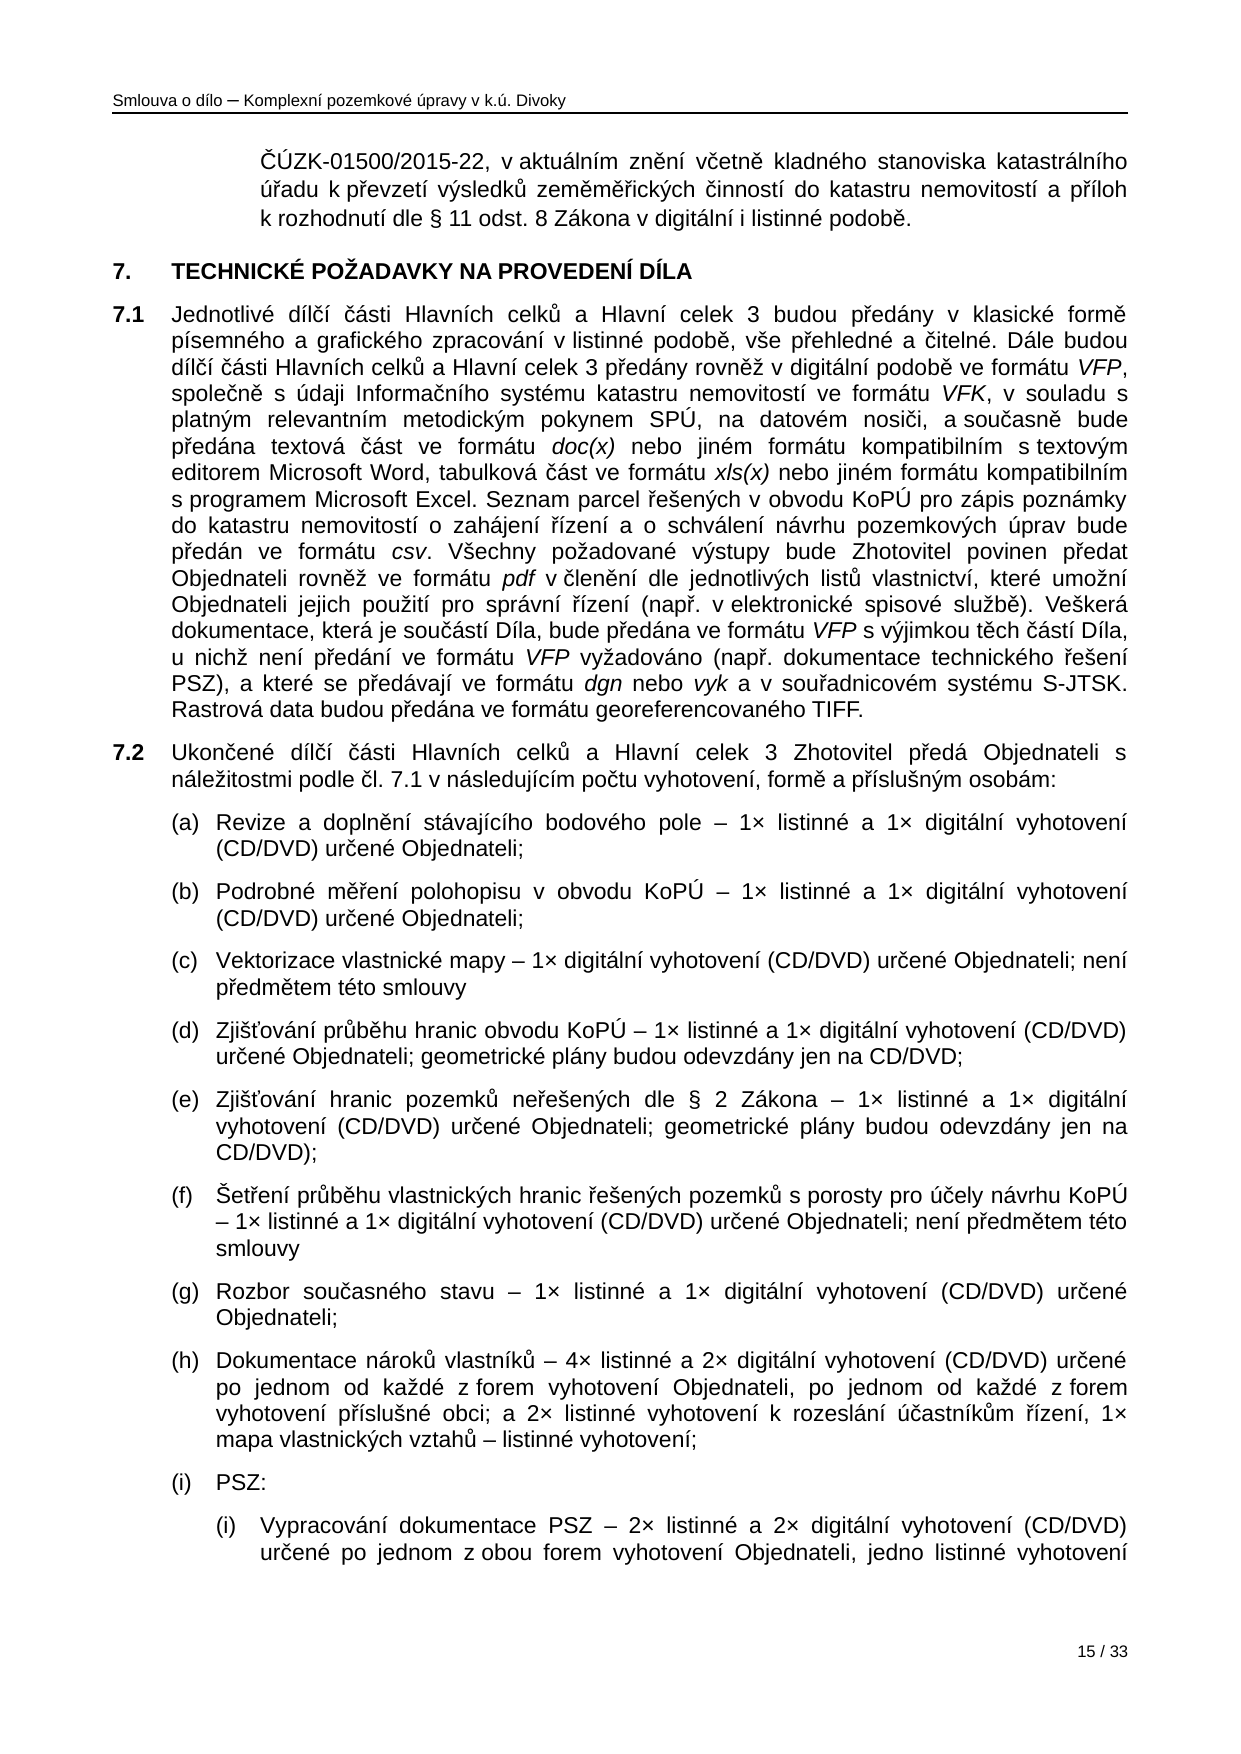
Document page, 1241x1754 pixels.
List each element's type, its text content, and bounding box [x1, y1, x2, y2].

list Zjišťování hranic pozemků neřešených dle § 2 Zákona – 1× listinné a 1× digitální vyhotovení (CD/DVD) určené Objednateli; geometrické plány budou odevzdány jen na CD/DVD); [171, 1086, 1128, 1165]
list Dokumentace nároků vlastníků – 4× listinné a 2× digitální vyhotovení (CD/DVD) určené po jednom od každé z forem vyhotovení Objednateli, po jednom od každé z forem vyhotovení příslušné obci; a 2× listinné vyhotovení k rozeslání účastníkům řízení, 1× mapa vlastnických vztahů – listinné vyhotovení; [171, 1347, 1128, 1452]
list Rozbor současného stavu – 1× listinné a 1× digitální vyhotovení (CD/DVD) určené Objednateli; [171, 1278, 1128, 1330]
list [216, 1512, 1128, 1565]
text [177, 148, 1128, 231]
list Zjišťování průběhu hranic obvodu KoPÚ – 1× listinné a 1× digitální vyhotovení (CD/DVD) určené Objednateli; geometrické plány budou odevzdány jen na CD/DVD; [171, 1017, 1128, 1069]
list PSZ: [171, 1469, 1128, 1496]
list Podrobné měření polohopisu v obvodu KoPÚ – 1× listinné a 1× digitální vyhotovení (CD/DVD) určené Objednateli; [171, 878, 1128, 931]
list Šetření průběhu vlastnických hranic řešených pozemků s porosty pro účely návrhu KoPÚ – 1× listinné a 1× digitální vyhotovení (CD/DVD) určené Objednateli; není předmětem této smlouvy [171, 1182, 1128, 1261]
text Jednotlivé dílčí části Hlavních celků a Hlavní celek 3 budou předány v klasické formě písemného a grafického zpracování v listinné podobě, vše přehledné a čitelné. Dále budou dílčí části Hlavních celků a Hlavní celek 3 předány rovněž v digitální podobě ve formátu VFP, společně s údaji Informačního systému katastru nemovitostí ve formátu VFK, v souladu s platným relevantním metodickým pokynem SPÚ, na datovém nosiči, a současně bude předána textová část ve formátu doc(x) nebo jiném formátu kompatibilním s textovým editorem Microsoft Word, tabulková část ve formátu xls(x) nebo jiném formátu kompatibilním s programem Microsoft Excel. Seznam parcel řešených v obvodu KoPÚ pro zápis poznámky do katastru nemovitostí o zahájení řízení a o schválení návrhu pozemkových úprav bude předán ve formátu csv. Všechny požadované výstupy bude Zhotovitel povinen předat Objednateli rovněž ve formátu pdf v členění dle jednotlivých listů vlastnictví, které umožní Objednateli jejich použití pro správní řízení (např. v elektronické spisové službě). Veškerá dokumentace, která je součástí Díla, bude předána ve formátu VFP s výjimkou těch částí Díla, u nichž není předání ve formátu VFP vyžadováno (např. dokumentace technického řešení PSZ), a které se předávají ve formátu dgn nebo vyk a v souřadnicovém systému S-JTSK. Rastrová data budou předána ve formátu georeferencovaného TIFF. [112, 301, 1128, 723]
list Vektorizace vlastnické mapy – 1× digitální vyhotovení (CD/DVD) určené Objednateli; není předmětem této smlouvy [171, 947, 1128, 1000]
text Technické požadavky na provedení díla [112, 258, 1128, 284]
list Revize a doplnění stávajícího bodového pole – 1× listinné a 1× digitální vyhotovení (CD/DVD) určené Objednateli; [171, 809, 1128, 861]
text Ukončené dílčí části Hlavních celků a Hlavní celek 3 Zhotovitel předá Objednateli s náležitostmi podle čl. 7.1 v následujícím počtu vyhotovení, formě a příslušným osobám: [112, 739, 1128, 792]
